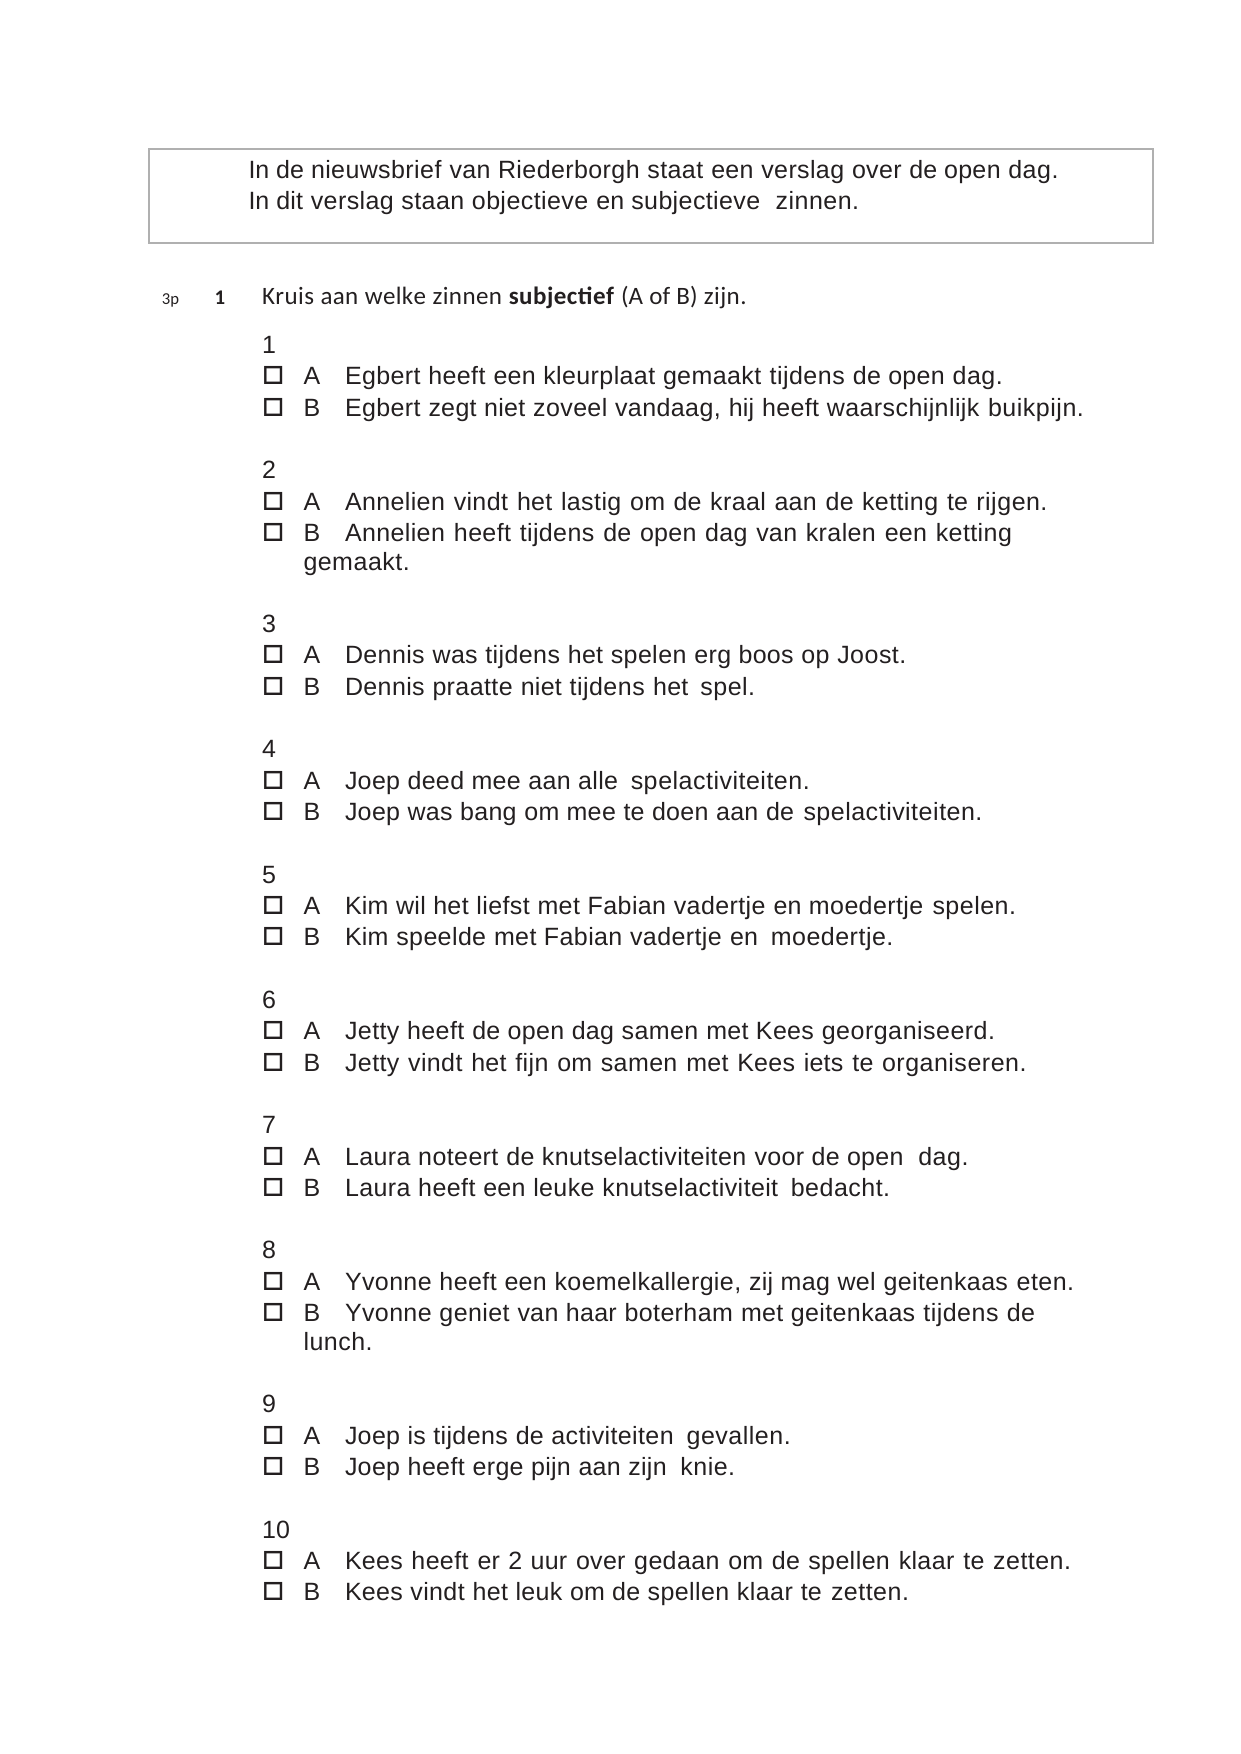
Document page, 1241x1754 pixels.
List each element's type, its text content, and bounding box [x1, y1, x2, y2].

text 4 [262, 734, 1093, 763]
text 6 [262, 985, 1093, 1014]
text 5 [262, 860, 1093, 888]
list B Joep was bang om mee te doen aan de spelactiviteiten. [262, 797, 1093, 826]
list B Kim speelde met Fabian vadertje en moedertje. [262, 922, 1093, 951]
list A Dennis was tijdens het spelen erg boos op Joost. [262, 641, 1093, 669]
list A Laura noteert de knutselactiviteiten voor de open dag. [262, 1141, 1093, 1170]
list A Joep deed mee aan alle spelactiviteiten. [262, 766, 1093, 794]
list B Dennis praatte niet tijdens het spel. [262, 672, 1093, 701]
text 8 [262, 1235, 1093, 1264]
list A Egbert heeft een kleurplaat gemaakt tijdens de open dag. [262, 361, 1093, 390]
list B Annelien heeft tijdens de open dag van kralen een ketting gemaakt. [262, 518, 1093, 576]
list B Laura heeft een leuke knutselactiviteit bedacht. [262, 1173, 1093, 1202]
list A Jetty heeft de open dag samen met Kees georganiseerd. [262, 1016, 1093, 1045]
list B Kees vindt het leuk om de spellen klaar te zetten. [262, 1577, 1093, 1606]
list B Yvonne geniet van haar boterham met geitenkaas tijdens de lunch. [262, 1298, 1093, 1356]
text 9 [262, 1389, 1093, 1418]
list B Joep heeft erge pijn aan zijn knie. [262, 1452, 1093, 1481]
text 7 [262, 1110, 1093, 1139]
list B Egbert zegt niet zoveel vandaag, hij heeft waarschijnlijk buikpijn. [262, 393, 1093, 422]
list A Kees heeft er 2 uur over gedaan om de spellen klaar te zetten. [262, 1546, 1093, 1575]
list A Yvonne heeft een koemelkallergie, zij mag wel geitenkaas eten. [262, 1267, 1093, 1296]
text 2 [262, 455, 1093, 484]
text 1 [262, 330, 1093, 359]
list B Jetty vindt het fijn om samen met Kees iets te organiseren. [262, 1047, 1093, 1076]
list A Annelien vindt het lastig om de kraal aan de ketting te rijgen. [262, 487, 1093, 515]
text 3p 1 Kruis aan welke zinnen subjectief (A of B) zijn. [162, 281, 1093, 311]
list A Joep is tijdens de activiteiten gevallen. [262, 1421, 1093, 1449]
text 3 [262, 609, 1093, 638]
list A Kim wil het liefst met Fabian vadertje en moedertje spelen. [262, 891, 1093, 920]
text 10 [262, 1514, 1093, 1543]
